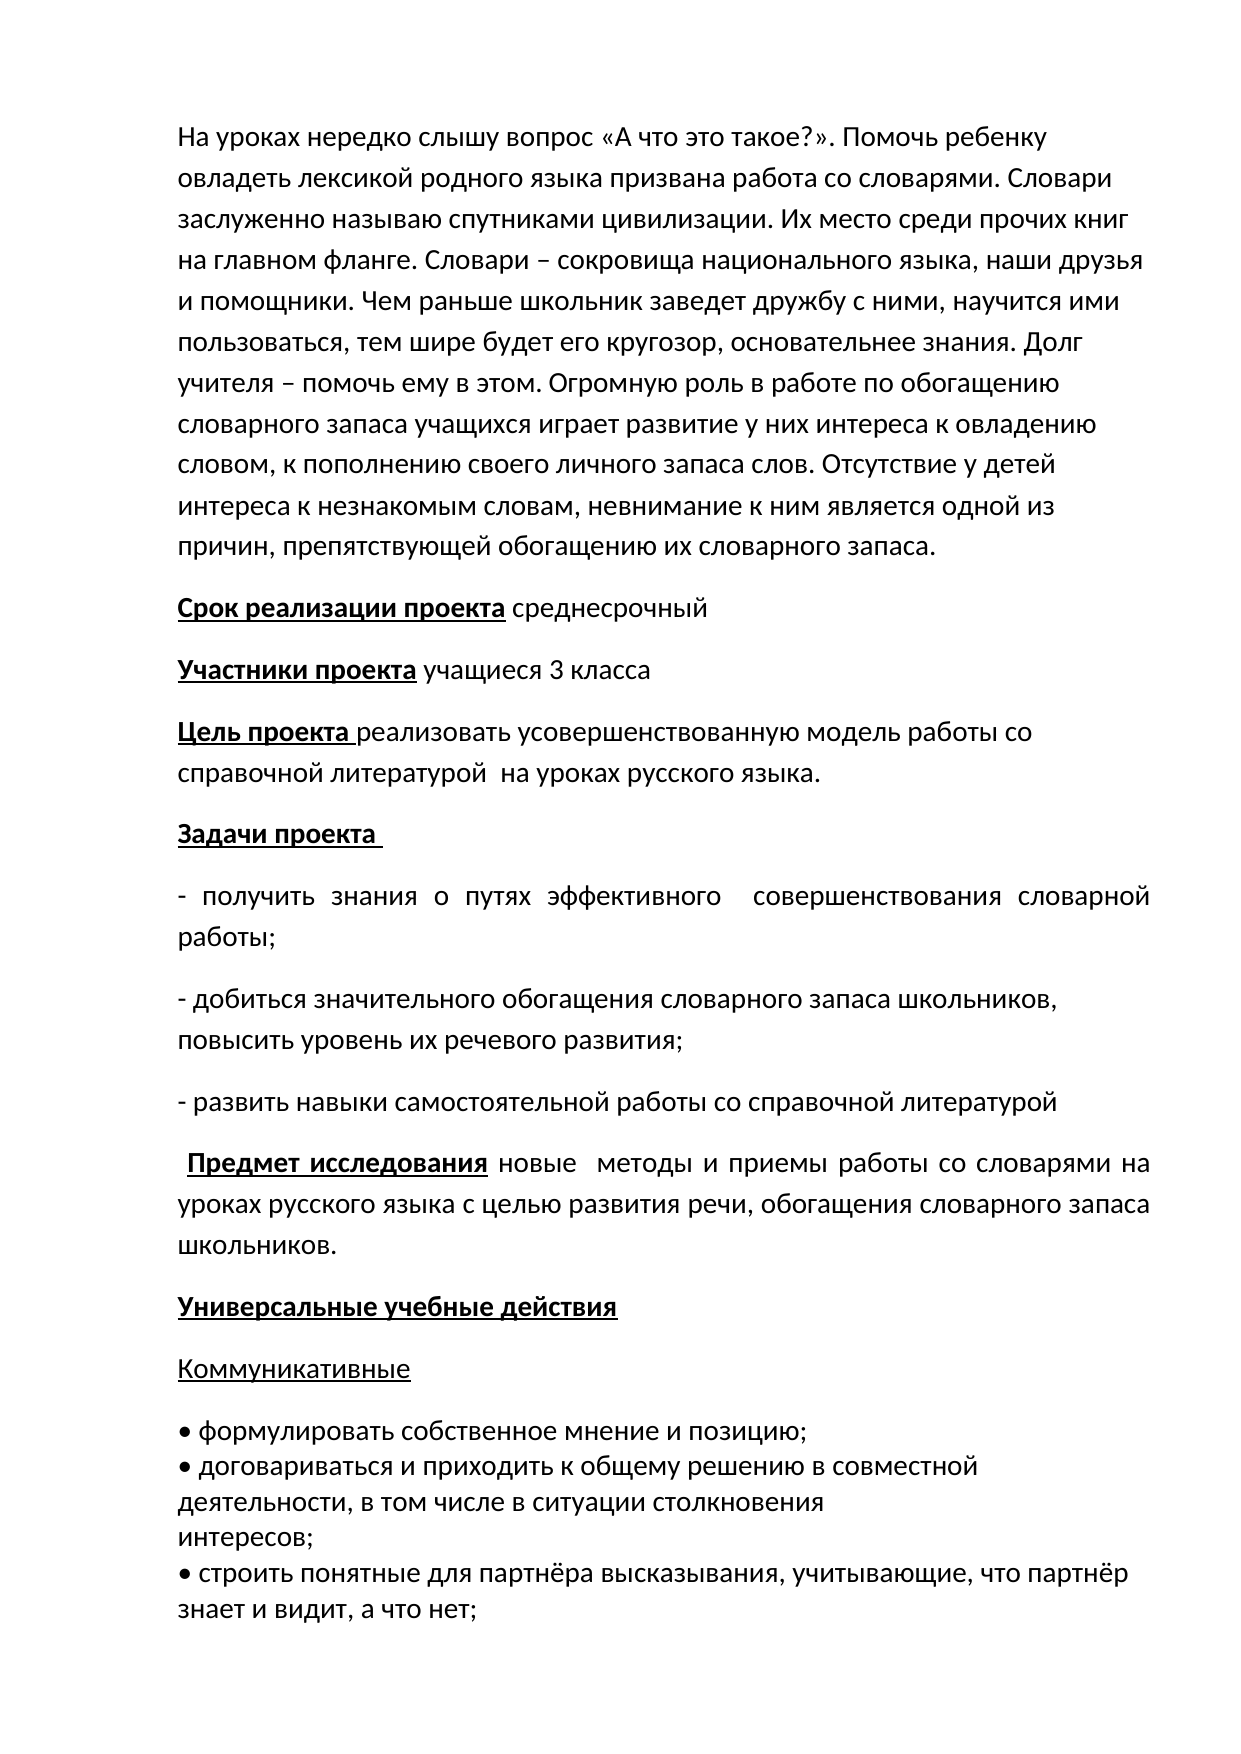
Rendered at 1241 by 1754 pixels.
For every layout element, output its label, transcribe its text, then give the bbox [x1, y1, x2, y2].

text Цель проекта реализовать усовершенствованную модель работы со справочной литературой на уроках русского языка. [177, 713, 1152, 789]
text - получить знания о путях эффективного совершенствования словарной работы; [177, 877, 1152, 954]
text интересов; [177, 1518, 1152, 1554]
text Предмет исследования новые методы и приемы работы со словарями на уроках русского языка с целью развития речи, обогащения словарного запаса школьников. [177, 1144, 1152, 1262]
text На уроках нередко слышу вопрос «А что это такое?». Помочь ребенку овладеть лексикой родного языка призвана работа со словарями. Словари заслуженно называю спутниками цивилизации. Их место среди прочих книг на главном фланге. Словари – сокровища национального языка, наши друзья и помощники. Чем раньше школьник заведет дружбу с ними, научится ими пользоваться, тем шире будет его кругозор, основательнее знания. Долг учителя – помочь ему в этом. Огромную роль в работе по обогащению словарного запаса учащихся играет развитие у них интереса к овладению словом, к пополнению своего личного запаса слов. Отсутствие у детей интереса к незнакомым словам, невнимание к ним является одной из причин, препятствующей обогащению их словарного запаса. [177, 118, 1152, 563]
text - добиться значительного обогащения словарного запаса школьников, повысить уровень их речевого развития; [177, 980, 1152, 1057]
text • формулировать собственное мнение и позицию; [177, 1412, 1152, 1447]
text • договариваться и приходить к общему решению в совместной деятельности, в том числе в ситуации столкновения [177, 1447, 1152, 1518]
text Задачи проекта [177, 816, 1152, 851]
text Универсальные учебные действия [177, 1288, 1152, 1324]
text - развить навыки самостоятельной работы со справочной литературой [177, 1083, 1152, 1118]
text • строить понятные для партнёра высказывания, учитывающие, что партнёр знает и видит, а что нет; [177, 1554, 1152, 1625]
text Срок реализации проекта среднесрочный [177, 589, 1152, 625]
text Коммуникативные [177, 1350, 1152, 1386]
text Участники проекта учащиеся 3 класса [177, 651, 1152, 687]
